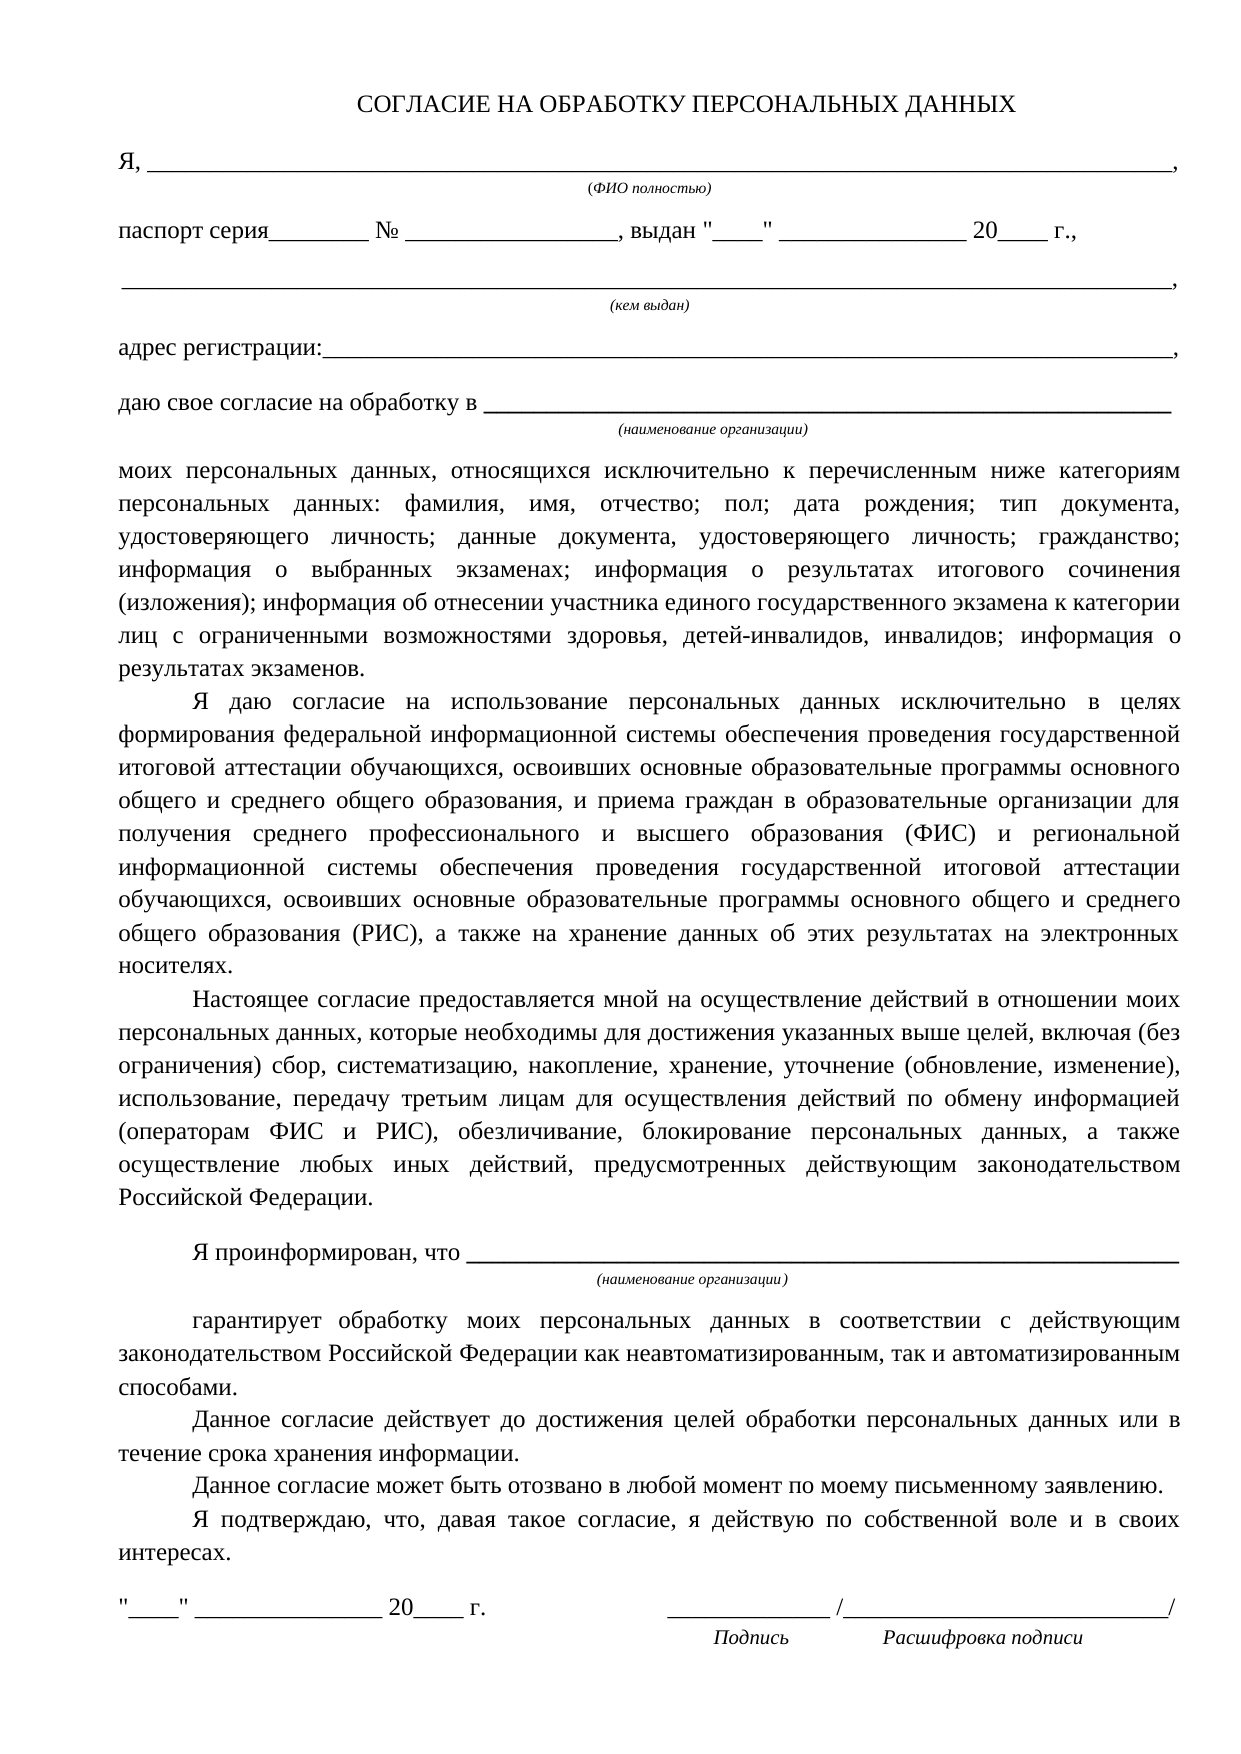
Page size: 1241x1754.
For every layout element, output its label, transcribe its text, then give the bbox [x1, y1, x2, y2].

text Я подтверждаю, что, давая такое согласие, я действую по собственной воле и в своих интересах. [118, 1504, 1181, 1565]
text Настоящее согласие предоставляется мной на осуществление действий в отношении моих персональных данных, которые необходимы для достижения указанных выше целей, включая (без ограничения) сбор, систематизацию, накопление, хранение, уточнение (обновление, изменение), использование, передачу третьим лицам для осуществления действий по обмену информацией (операторам ФИС и РИС), обезличивание, блокирование персональных данных, а также осуществление любых иных действий, предусмотренных действующим законодательством Российской Федерации. [118, 984, 1181, 1211]
text моих персональных данных, относящихся исключительно к перечисленным ниже категориям персональных данных: фамилия, имя, отчество; пол; дата рождения; тип документа, удостоверяющего личность; данные документа, удостоверяющего личность; гражданство; информация о выбранных экзаменах; информация о результатах итогового сочинения (изложения); информация об отнесении участника единого государственного экзамена к категории лиц с ограниченными возможностями здоровья, детей-инвалидов, инвалидов; информация о результатах экзаменов. [118, 455, 1181, 682]
text адрес регистрации:____________________________________________________________________, [118, 332, 1181, 360]
text СОГЛАСИЕ НА ОБРАБОТКУ ПЕРСОНАЛЬНЫХ ДАННЫХ [118, 89, 1181, 117]
text "____" _______________ 20____ г. _____________ /__________________________/ [118, 1592, 1181, 1620]
text Я, __________________________________________________________________________________, [118, 146, 1181, 175]
text (кем выдан) [118, 296, 1181, 327]
text Я проинформирован, что _________________________________________________________ [118, 1237, 1181, 1266]
text паспорт серия________ № _________________, выдан "____" _______________ 20____ г., [118, 215, 1166, 244]
text Данное согласие действует до достижения целей обработки персональных данных или в течение срока хранения информации. [118, 1404, 1181, 1466]
text гарантирует обработку моих персональных данных в соответствии с действующим законодательством Российской Федерации как неавтоматизированным, так и автоматизированным способами. [118, 1306, 1181, 1400]
text Подпись Расшифровка подписи [118, 1625, 1181, 1649]
text даю свое согласие на обработку в _______________________________________________________ [118, 387, 1181, 415]
text (наименование организации) [118, 1270, 1181, 1301]
text Данное согласие может быть отозвано в любой момент по моему письменному заявлению. [118, 1471, 1181, 1499]
text (наименование организации) [118, 419, 1181, 451]
text ____________________________________________________________________________________, [118, 263, 1181, 292]
text (ФИО полностью) [44, 179, 1181, 210]
text Я даю согласие на использование персональных данных исключительно в целях формирования федеральной информационной системы обеспечения проведения государственной итоговой аттестации обучающихся, освоивших основные образовательные программы основного общего и среднего общего образования, и приема граждан в образовательные организации для получения среднего профессионального и высшего образования (ФИС) и региональной информационной системы обеспечения проведения государственной итоговой аттестации обучающихся, освоивших основные образовательные программы основного общего и среднего общего образования (РИС), а также на хранение данных об этих результатах на электронных носителях. [118, 686, 1181, 979]
